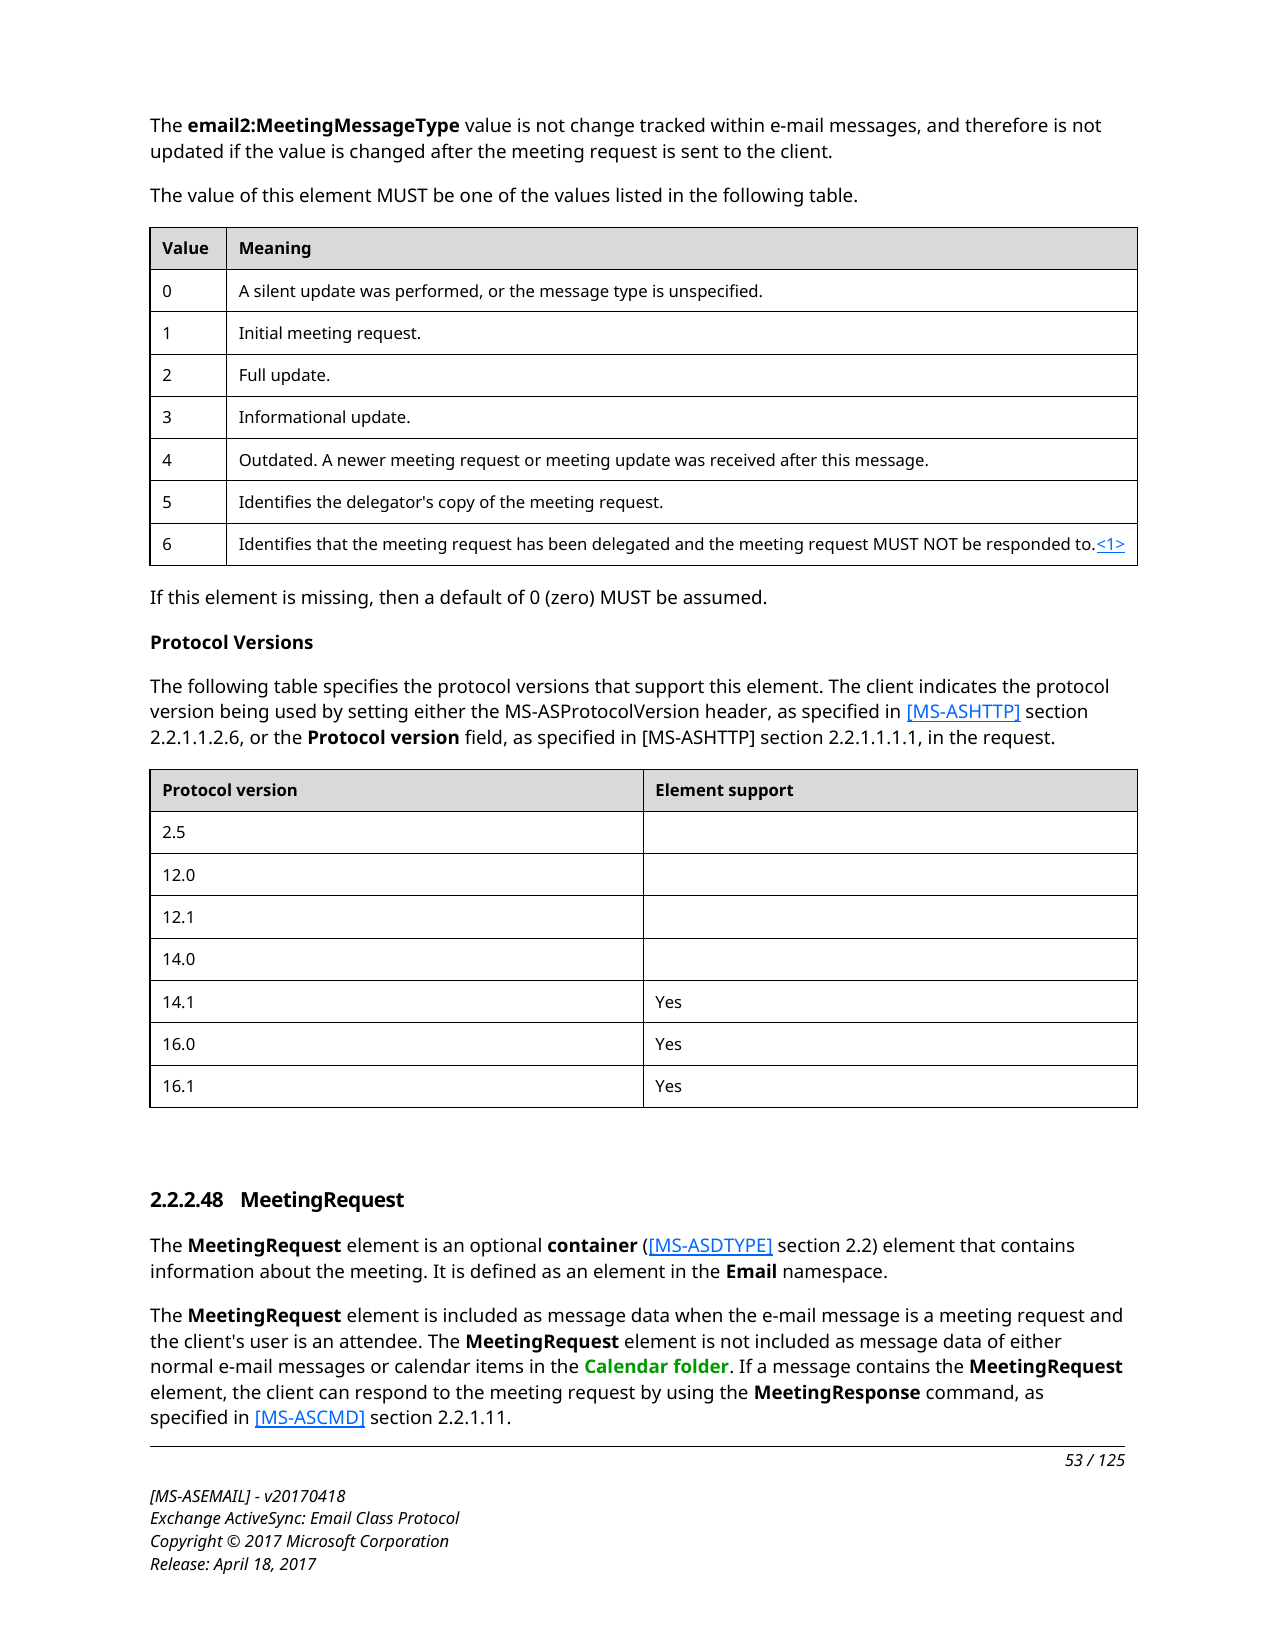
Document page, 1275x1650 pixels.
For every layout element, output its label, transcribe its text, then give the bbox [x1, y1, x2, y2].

text Protocol Versions [150, 629, 1125, 654]
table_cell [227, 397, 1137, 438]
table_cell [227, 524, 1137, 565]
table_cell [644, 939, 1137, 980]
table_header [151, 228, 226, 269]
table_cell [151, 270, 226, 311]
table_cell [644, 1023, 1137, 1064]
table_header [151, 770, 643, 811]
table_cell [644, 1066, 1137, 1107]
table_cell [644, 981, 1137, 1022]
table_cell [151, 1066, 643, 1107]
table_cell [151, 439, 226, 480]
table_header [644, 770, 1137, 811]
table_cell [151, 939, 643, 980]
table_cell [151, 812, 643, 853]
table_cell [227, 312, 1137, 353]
text The email2:MeetingMessageType value is not change tracked within e-mail messages, and therefore is not updated if the value is changed after the meeting request is sent to the client. [150, 112, 1125, 163]
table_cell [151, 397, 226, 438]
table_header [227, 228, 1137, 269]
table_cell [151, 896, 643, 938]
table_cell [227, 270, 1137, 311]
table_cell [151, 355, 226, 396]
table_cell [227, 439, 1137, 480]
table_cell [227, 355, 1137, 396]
subtitle MeetingRequest [150, 1186, 1125, 1214]
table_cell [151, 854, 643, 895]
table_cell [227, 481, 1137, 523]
text The MeetingRequest element is an optional container ([MS-ASDTYPE] section 2.2) element that contains information about the meeting. It is defined as an element in the Email namespace. [150, 1233, 1125, 1284]
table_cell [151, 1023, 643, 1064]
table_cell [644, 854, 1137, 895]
text The MeetingRequest element is included as message data when the e-mail message is a meeting request and the client's user is an attendee. The MeetingRequest element is not included as message data of either normal e-mail messages or calendar items in the Calendar folder. If a message contains the MeetingRequest element, the client can respond to the meeting request by using the MeetingResponse command, as specified in [MS-ASCMD] section 2.2.1.11. [150, 1302, 1125, 1430]
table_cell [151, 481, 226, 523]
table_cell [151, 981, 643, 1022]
text The following table specifies the protocol versions that support this element. The client indicates the protocol version being used by setting either the MS-ASProtocolVersion header, as specified in [MS-ASHTTP] section 2.2.1.1.2.6, or the Protocol version field, as specified in [MS-ASHTTP] section 2.2.1.1.1.1, in the request. [150, 673, 1125, 750]
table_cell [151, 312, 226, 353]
text If this element is missing, then a default of 0 (zero) MUST be assumed. [150, 585, 1125, 610]
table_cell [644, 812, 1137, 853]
text The value of this element MUST be one of the values listed in the following table. [150, 182, 1125, 208]
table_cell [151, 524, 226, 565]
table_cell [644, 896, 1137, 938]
